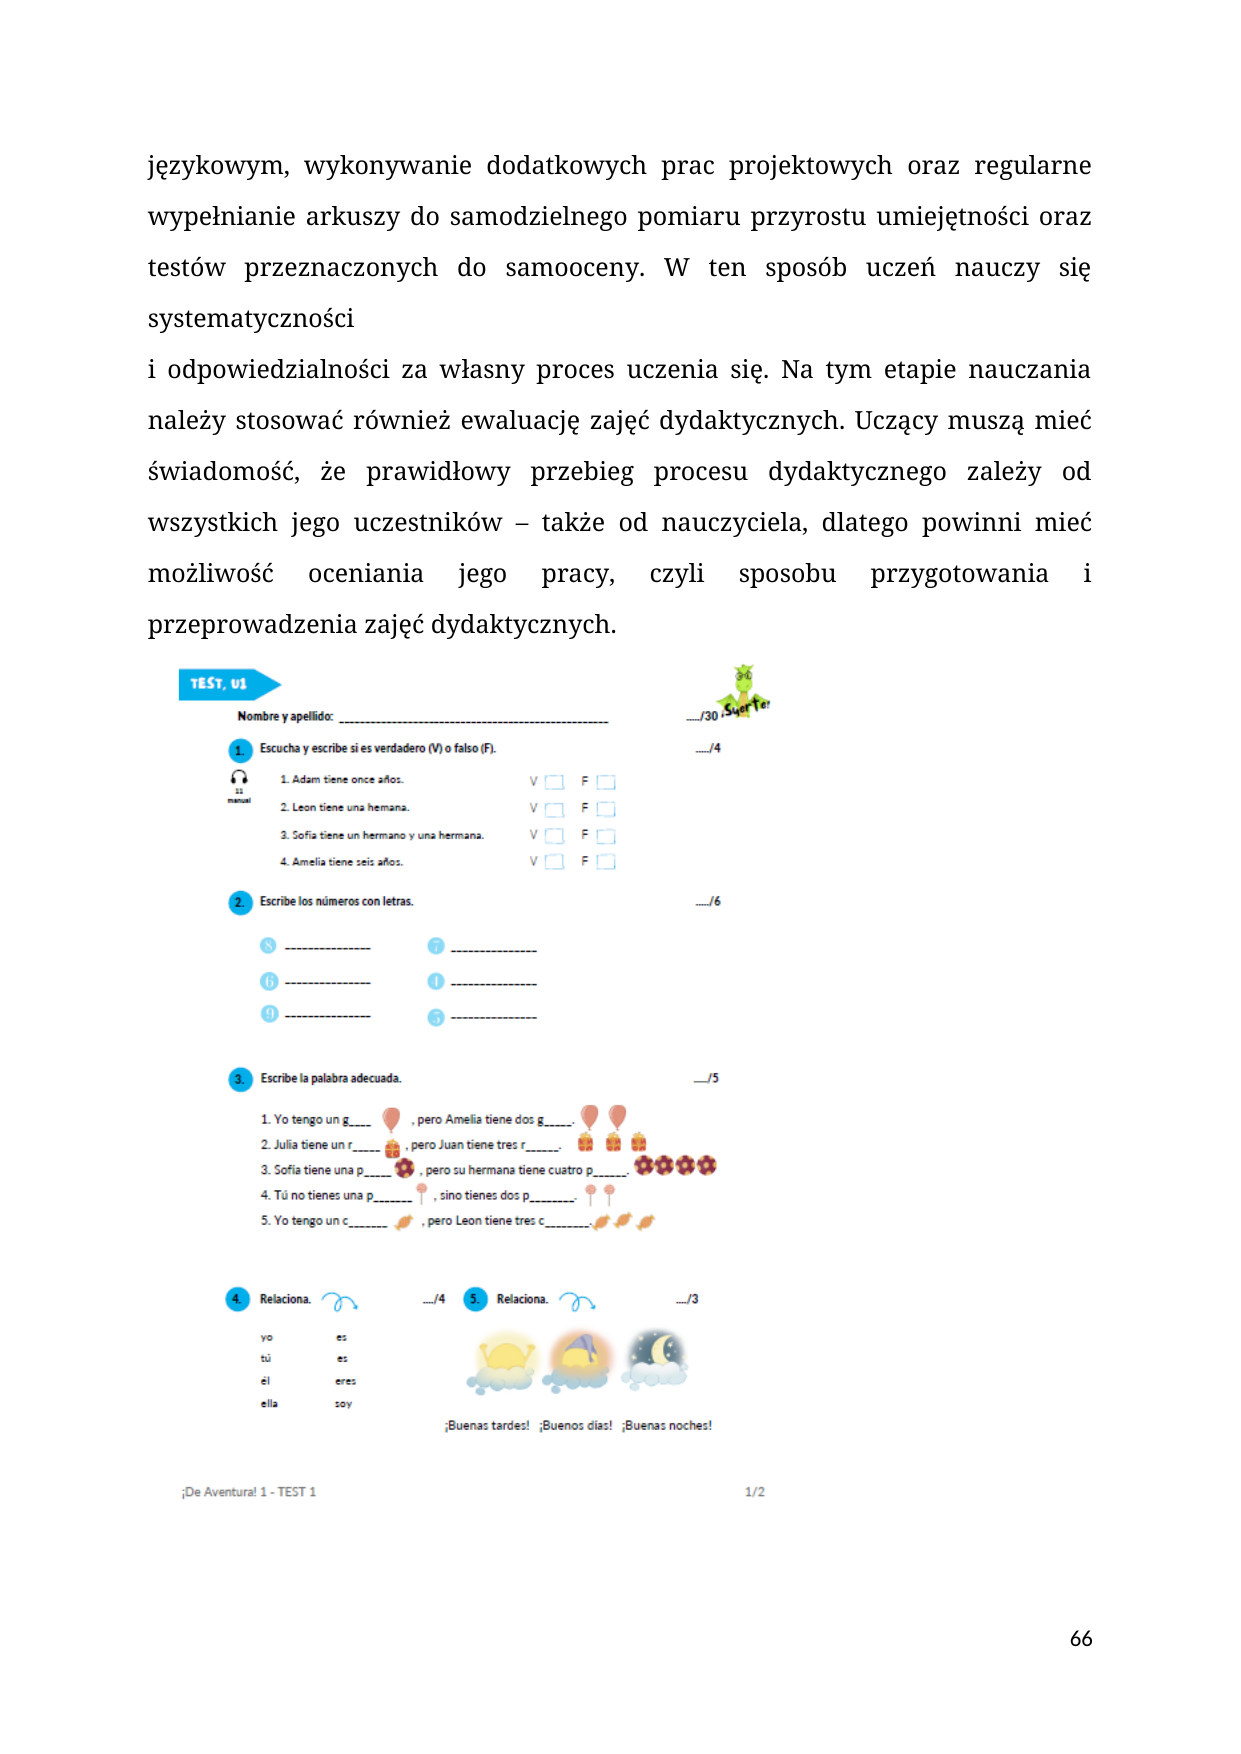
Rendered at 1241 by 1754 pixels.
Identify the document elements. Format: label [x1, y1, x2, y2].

picture [215, 678, 222, 688]
picture [178, 658, 781, 1509]
picture [231, 678, 246, 689]
picture [191, 677, 214, 688]
text [148, 148, 1093, 641]
